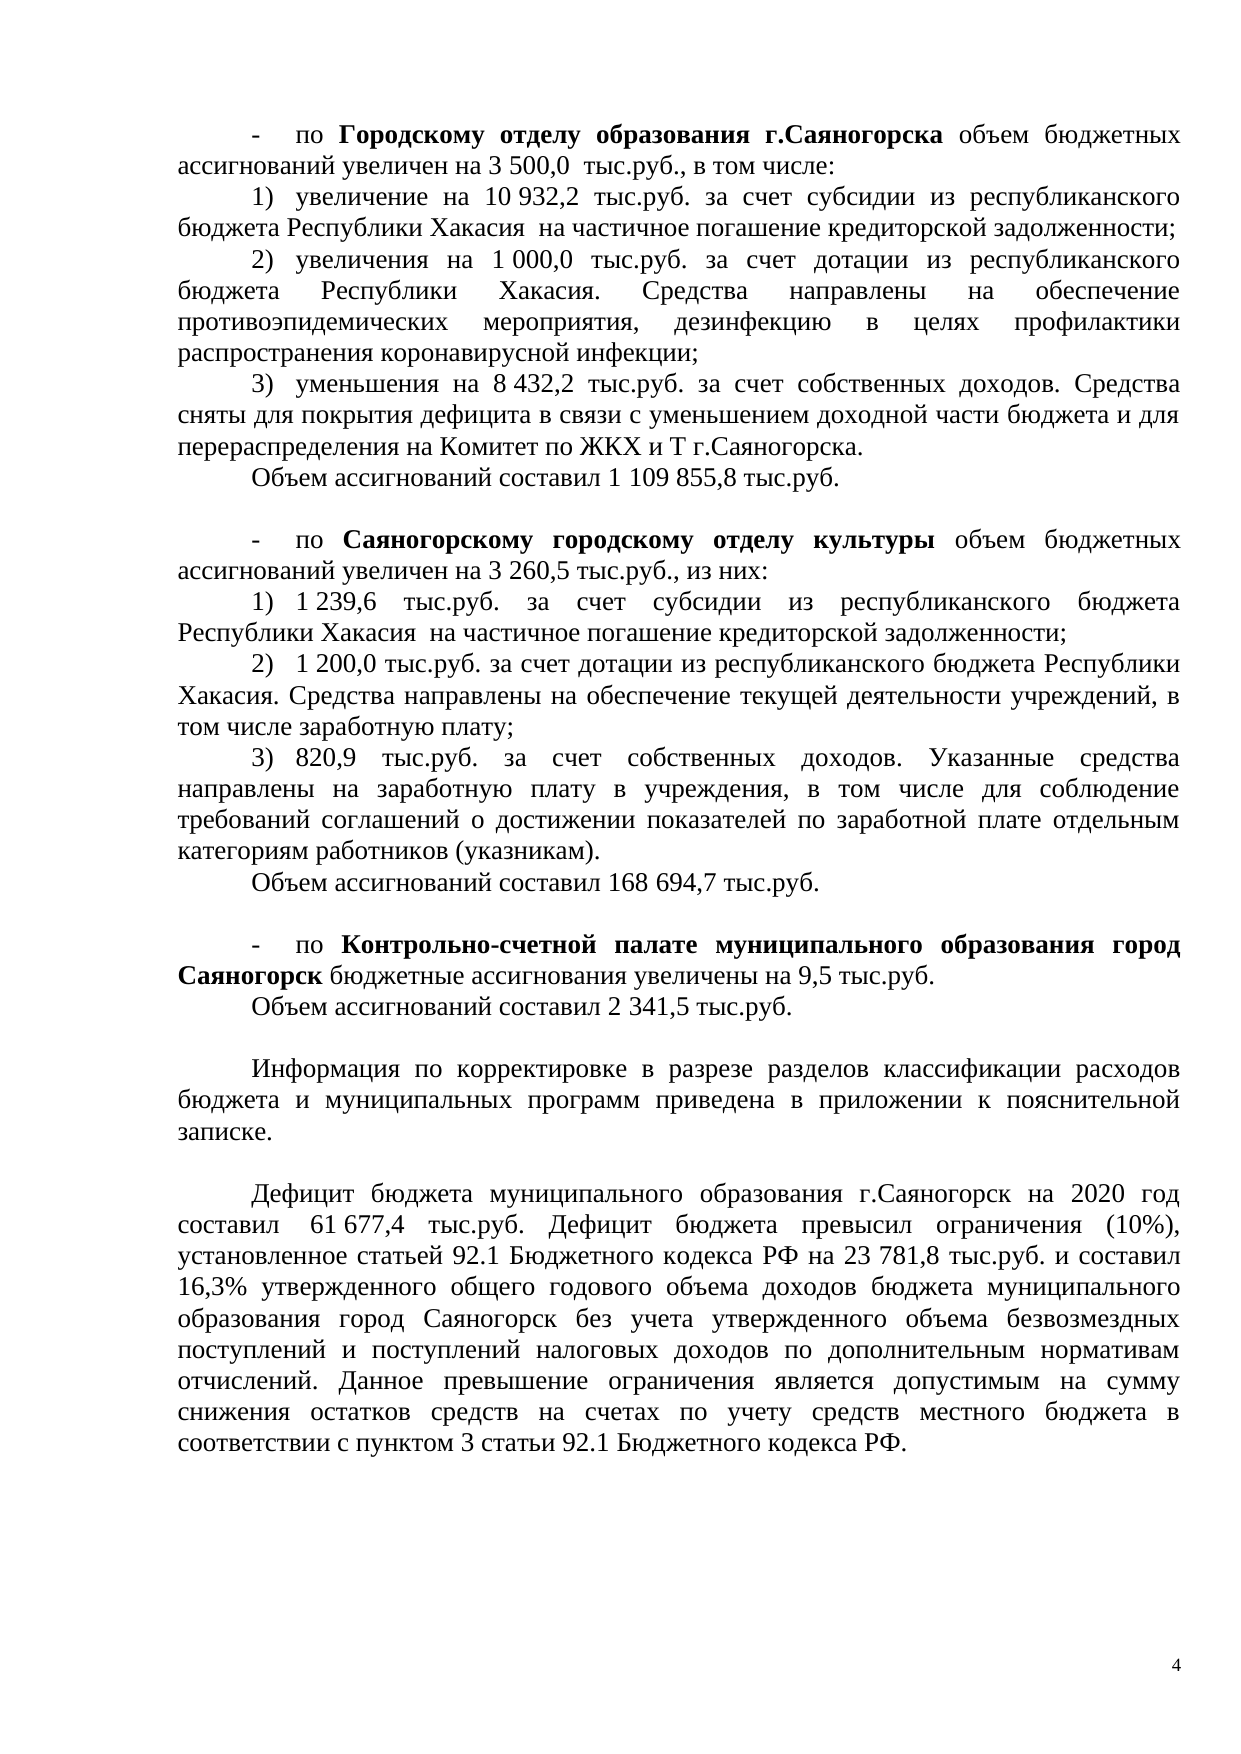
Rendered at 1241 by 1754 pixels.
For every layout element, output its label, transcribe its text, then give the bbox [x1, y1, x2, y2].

text Объем ассигнований составил 168 694,7 тыс.руб. [177, 866, 1181, 897]
text 2) увеличения на 1 000,0 тыс.руб. за счет дотации из республиканского бюджета Республики Хакасия. Средства направлены на обеспечение противоэпидемических мероприятия, дезинфекцию в целях профилактики распространения коронавирусной инфекции; [177, 243, 1181, 367]
text - по Контрольно-счетной палате муниципального образования город Саяногорск бюджетные ассигнования увеличены на 9,5 тыс.руб. [177, 928, 1181, 990]
text Объем ассигнований составил 2 341,5 тыс.руб. [177, 990, 1181, 1021]
text 3) 820,9 тыс.руб. за счет собственных доходов. Указанные средства направлены на заработную плату в учреждения, в том числе для соблюдение требований соглашений о достижении показателей по заработной плате отдельным категориям работников (указникам). [177, 741, 1181, 866]
text 1) 1 239,6 тыс.руб. за счет субсидии из республиканского бюджета Республики Хакасия на частичное погашение кредиторской задолженности; [177, 585, 1181, 648]
text - по Городскому отделу образования г.Саяногорска объем бюджетных ассигнований увеличен на 3 500,0 тыс.руб., в том числе: [177, 118, 1181, 180]
text Объем ассигнований составил 1 109 855,8 тыс.руб. [177, 461, 1181, 492]
text Дефицит бюджета муниципального образования г.Саяногорск на 2020 год составил 61 677,4 тыс.руб. Дефицит бюджета превысил ограничения (10%), установленное статьей 92.1 Бюджетного кодекса РФ на 23 781,8 тыс.руб. и составил 16,3% утвержденного общего годового объема доходов бюджета муниципального образования город Саяногорск без учета утвержденного объема безвозмездных поступлений и поступлений налоговых доходов по дополнительным нормативам отчислений. Данное превышение ограничения является допустимым на сумму снижения остатков средств на счетах по учету средств местного бюджета в соответствии с пунктом 3 статьи 92.1 Бюджетного кодекса РФ. [177, 1177, 1181, 1457]
text 2) 1 200,0 тыс.руб. за счет дотации из республиканского бюджета Республики Хакасия. Средства направлены на обеспечение текущей деятельности учреждений, в том числе заработную плату; [177, 648, 1181, 741]
text 3) уменьшения на 8 432,2 тыс.руб. за счет собственных доходов. Средства сняты для покрытия дефицита в связи с уменьшением доходной части бюджета и для перераспределения на Комитет по ЖКХ и Т г.Саяногорска. [177, 367, 1181, 461]
text Информация по корректировке в разрезе разделов классификации расходов бюджета и муниципальных программ приведена в приложении к пояснительной записке. [177, 1052, 1181, 1146]
text 1) увеличение на 10 932,2 тыс.руб. за счет субсидии из республиканского бюджета Республики Хакасия на частичное погашение кредиторской задолженности; [177, 180, 1181, 243]
text - по Саяногорскому городскому отделу культуры объем бюджетных ассигнований увеличен на 3 260,5 тыс.руб., из них: [177, 523, 1181, 585]
